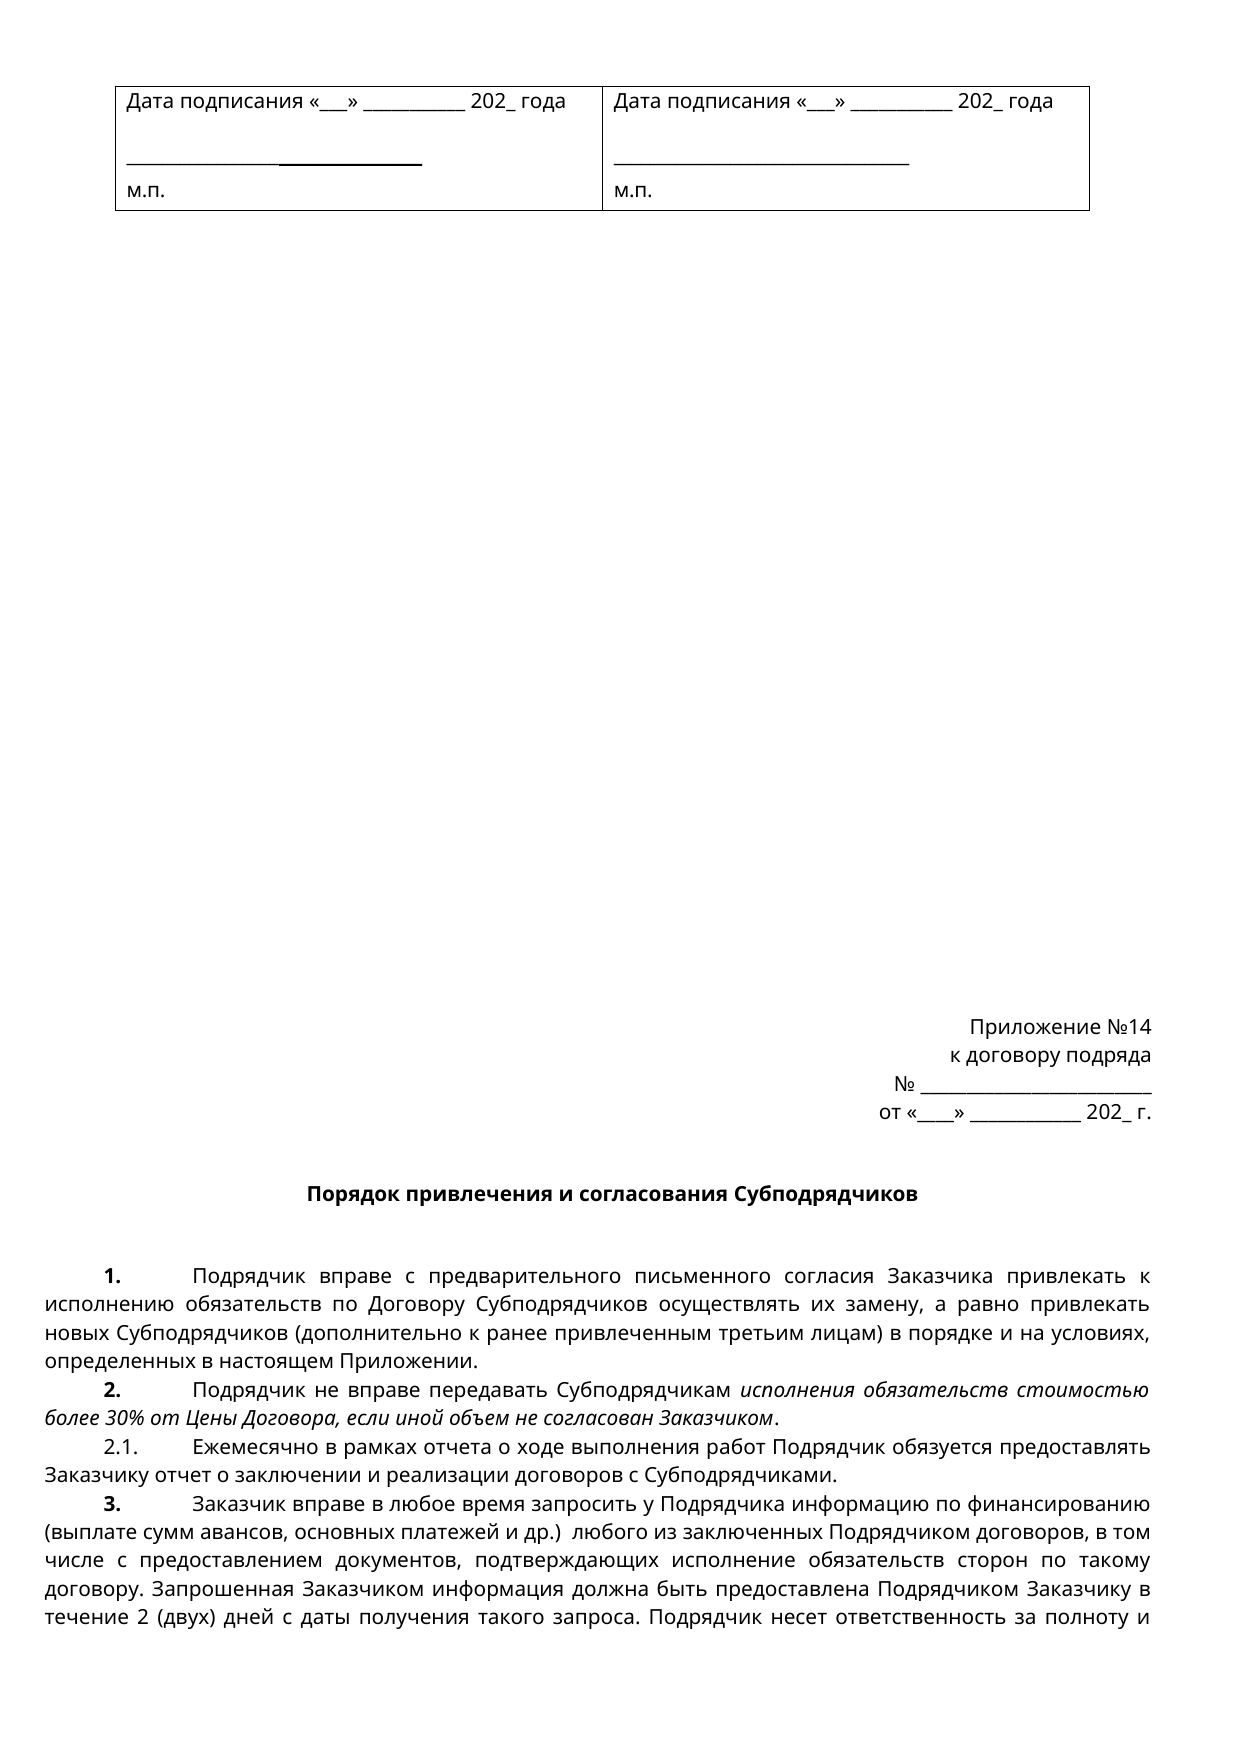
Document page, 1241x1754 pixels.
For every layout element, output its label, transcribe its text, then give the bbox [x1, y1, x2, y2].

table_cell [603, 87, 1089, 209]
text Порядок привлечения и согласования Субподрядчиков [74, 1179, 1152, 1208]
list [44, 1489, 1152, 1631]
list Подрядчик не вправе передавать Субподрядчикам исполнения обязательств стоимостью более 30% от Цены Договора, если иной объем не согласован Заказчиком. [44, 1375, 1152, 1432]
text к договору подряда [679, 1041, 1152, 1069]
text от «____» ____________ 202_ г. [738, 1097, 1152, 1126]
subtitle Приложение №14 [738, 1012, 1152, 1041]
list Ежемесячно в рамках отчета о ходе выполнения работ Подрядчик обязуется предоставлять Заказчику отчет о заключении и реализации договоров с Субподрядчиками. [44, 1432, 1152, 1489]
text № _________________________ [679, 1069, 1152, 1097]
list Подрядчик вправе с предварительного письменного согласия Заказчика привлекать к исполнению обязательств по Договору Субподрядчиков осуществлять их замену, а равно привлекать новых Субподрядчиков (дополнительно к ранее привлеченным третьим лицам) в порядке и на условиях, определенных в настоящем Приложении. [44, 1261, 1152, 1375]
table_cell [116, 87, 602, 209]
